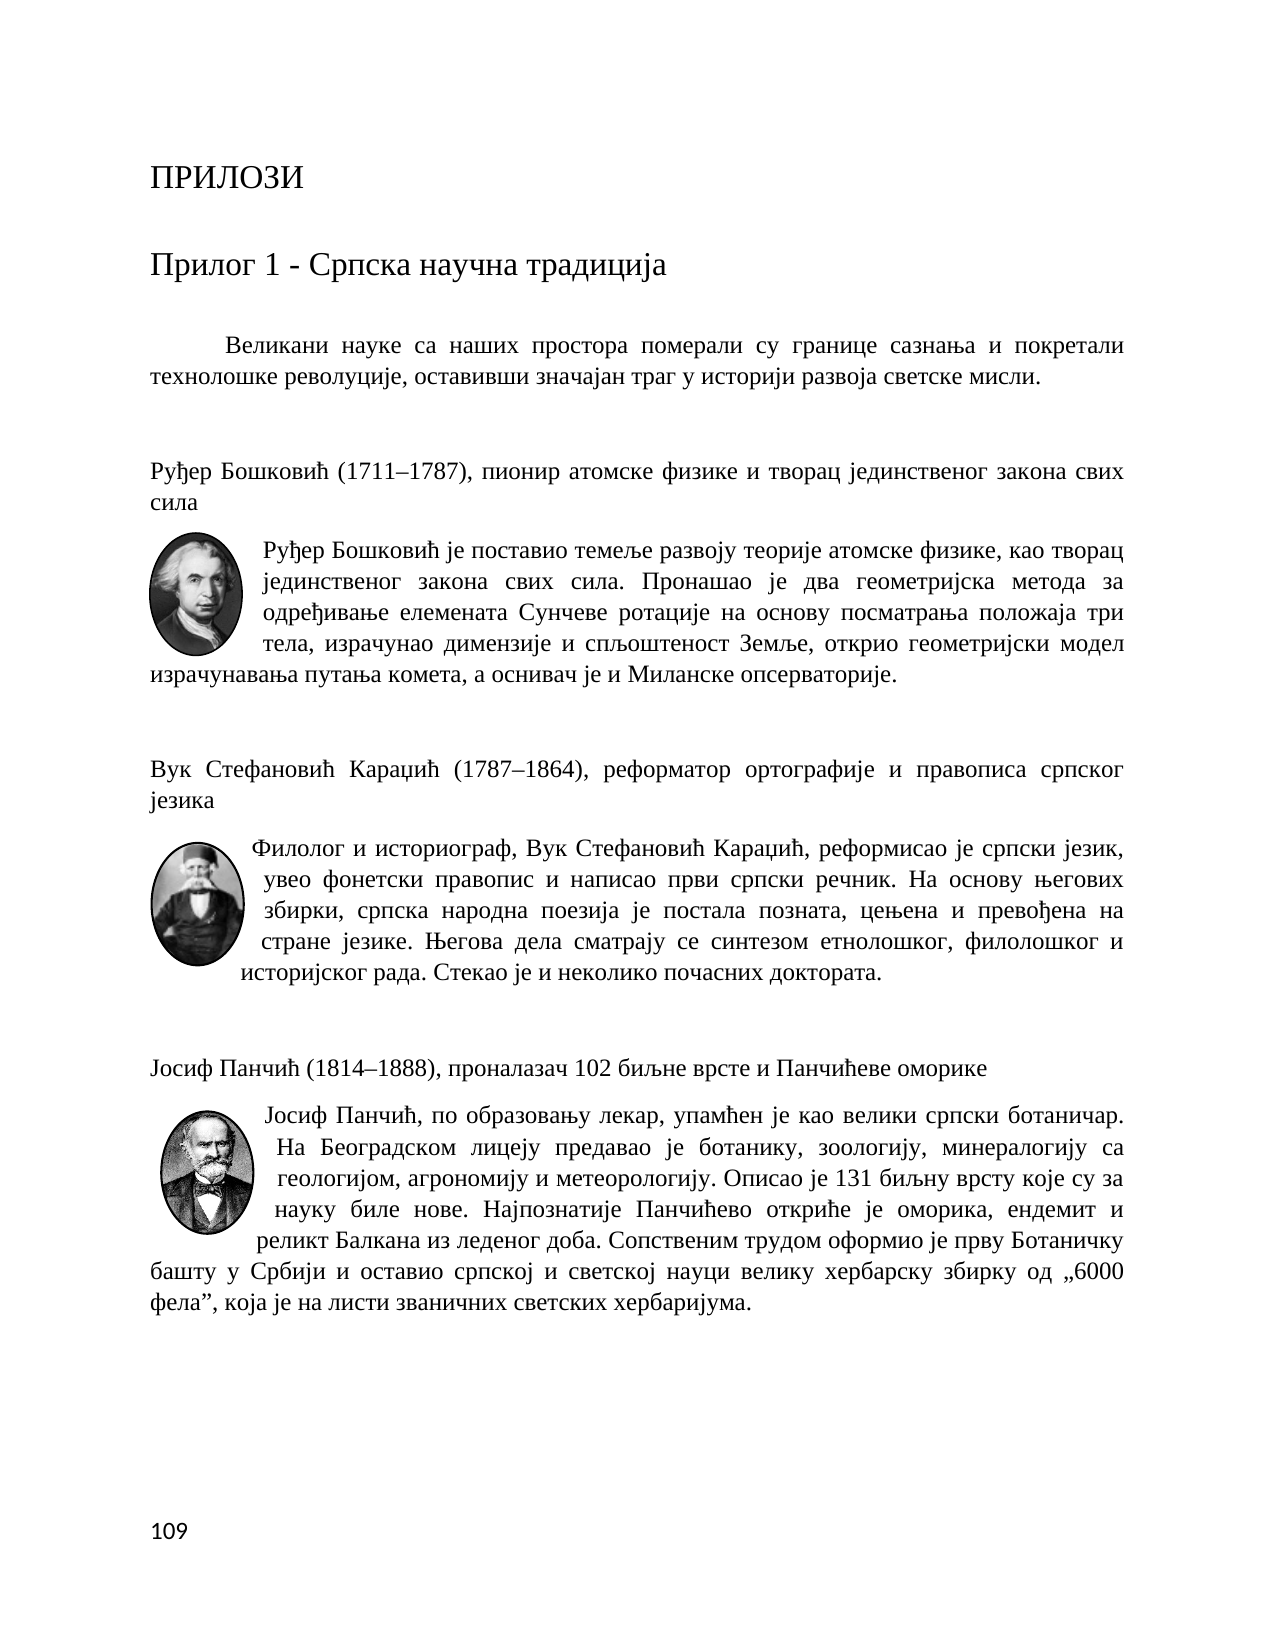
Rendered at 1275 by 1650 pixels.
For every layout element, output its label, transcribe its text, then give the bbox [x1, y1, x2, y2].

subtitle ПРИЛОЗИ [150, 158, 1125, 196]
text Руђер Бошковић је поставио темеље развоју теорије атомске физике, као творац јединственог закона свих сила. Пронашао је два геометријска метода за одређивање елемената Сунчеве ротације на основу посматрања положаја три тела, израчунао димензије и спљоштеност Земље, открио геометријски модел израчунавања путања комета, а оснивач је и Миланске опсерваторије. [150, 535, 1125, 688]
text Јосиф Панчић (1814–1888), проналазач 102 биљне врсте и Панчићеве оморике [150, 1053, 1125, 1082]
text Великани науке са наших простора померали су границе сазнања и покретали технолошке револуције, оставивши значајан траг у историји развоја светске мисли. [150, 330, 1125, 389]
text Филолог и историограф, Вук Стефановић Караџић, реформисао је српски језик, увео фонетски правопис и написао први српски речник. На основу његових збирки, српска народна поезија је постала позната, цењена и превођена на стране језике. Његова дела сматрају се синтезом етнолошког, филолошког и историјског рада. Стекао је и неколико почасних доктората. [150, 833, 1125, 986]
subtitle Прилог 1 - Српска научна традиција [150, 244, 1125, 282]
text Руђер Бошковић (1711–1787), пионир атомске физике и творац јединственог закона свих сила [150, 456, 1125, 516]
text Јосиф Панчић, по образовању лекар, упамћен је као велики српски ботаничар. На Београдском лицеју предавао је ботанику, зоологију, минералогију са геологијом, агрономију и метеорологију. Описао је 131 биљну врсту које су за науку биле нове. Најпознатије Панчићево откриће је оморика, ендемит и реликт Балкана из леденог доба. Сопственим трудом оформио је прву Ботаничку башту у Србији и оставио српској и светској науци велику хербарску збирку од „6000 фела”, која је на листи званичних светских хербаријума. [150, 1101, 1125, 1316]
picture [151, 534, 241, 654]
text Вук Стефановић Караџић (1787–1864), реформатор ортографије и правописа српског језика [150, 754, 1125, 814]
